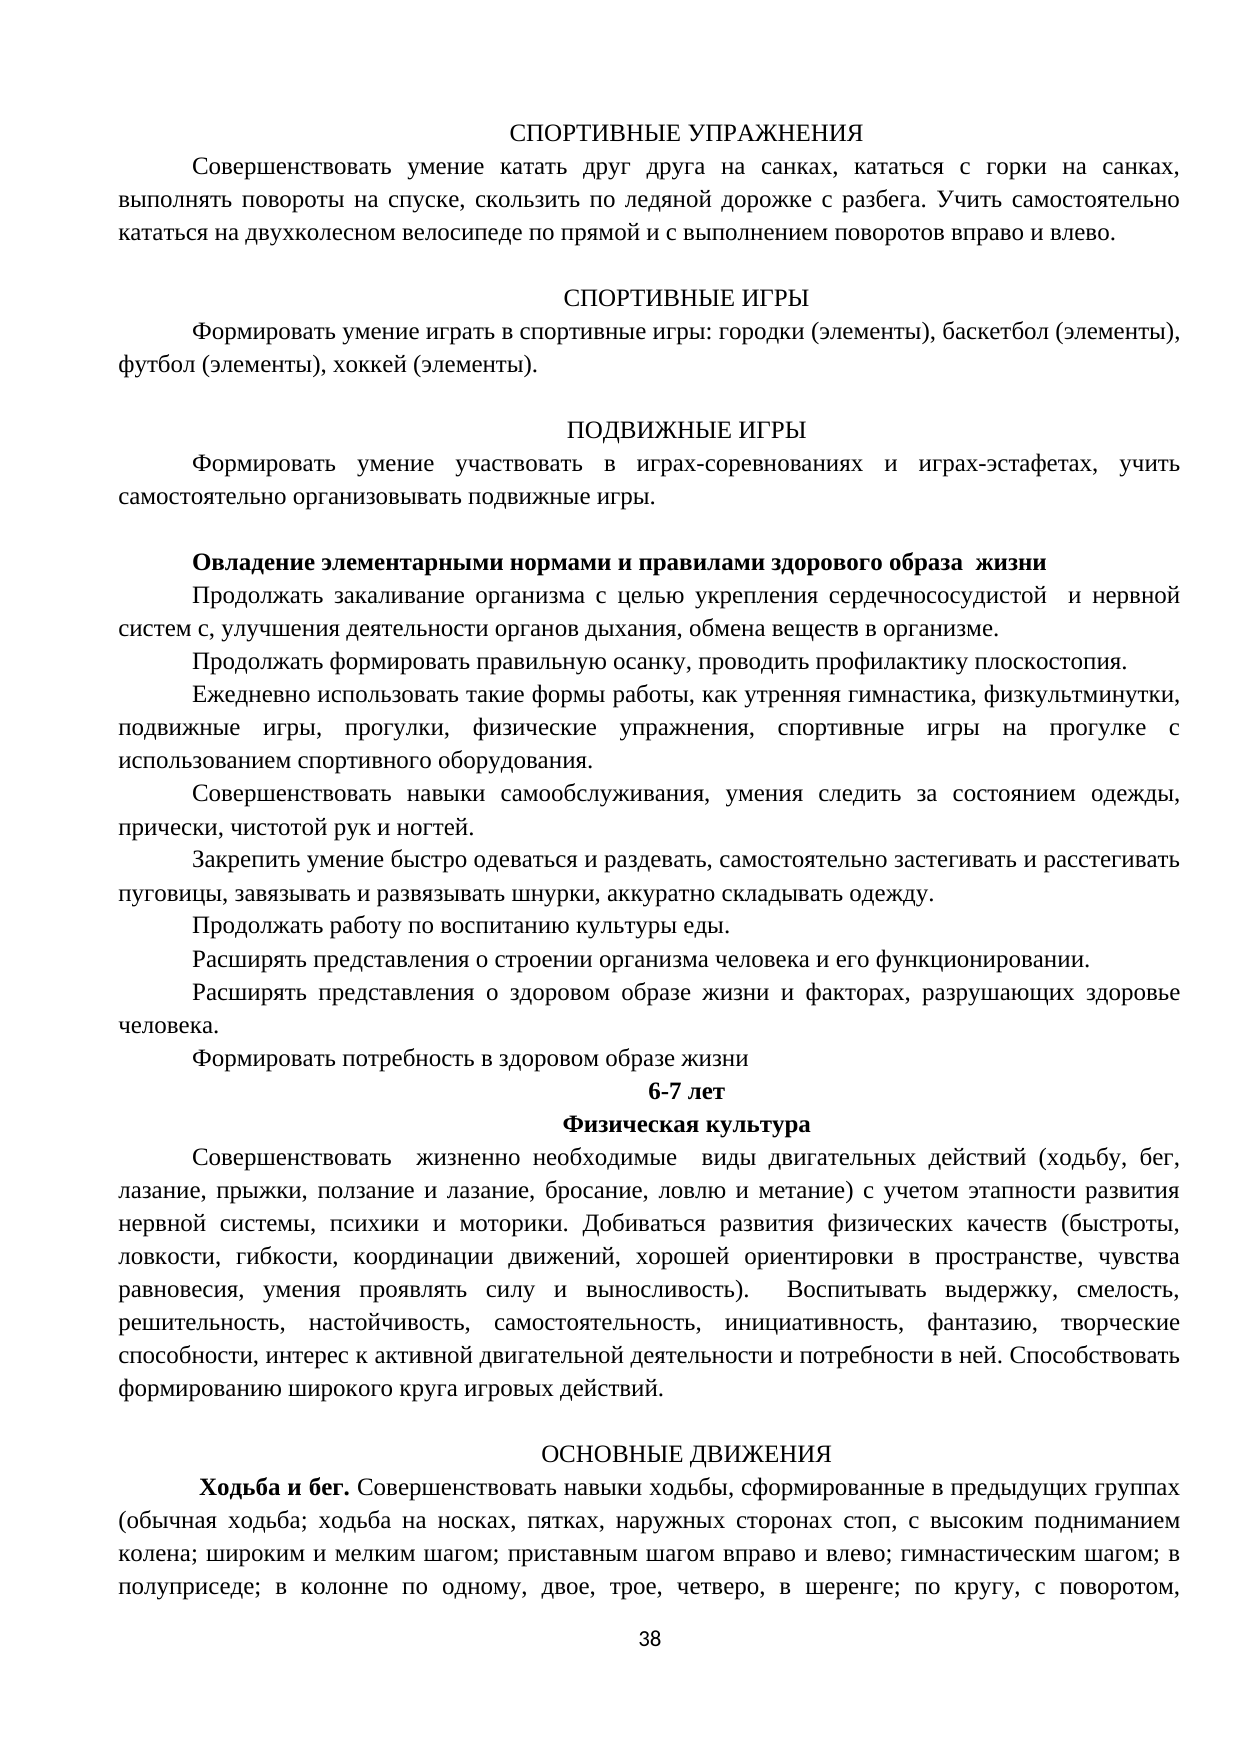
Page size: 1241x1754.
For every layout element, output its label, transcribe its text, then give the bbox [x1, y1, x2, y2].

text Овладение элементарными нормами и правилами здорового образа жизни [118, 547, 1181, 576]
text Формировать потребность в здоровом образе жизни [118, 1043, 1181, 1071]
text Закрепить умение быстро одеваться и раздевать, самостоятельно застегивать и расстегивать пуговицы, завязывать и развязывать шнурки, аккуратно складывать одежду. [118, 844, 1181, 906]
text СПОРТИВНЫЕ УПРАЖНЕНИЯ [118, 118, 1181, 147]
text СПОРТИВНЫЕ ИГРЫ [118, 283, 1181, 312]
text Ежедневно использовать такие формы работы, как утренняя гимнастика, физкультминутки, подвижные игры, прогулки, физические упражнения, спортивные игры на прогулке с использованием спортивного оборудования. [118, 679, 1181, 774]
text Формировать умение участвовать в играх-соревнованиях и играх-эстафетах, учить самостоятельно организовывать подвижные игры. [118, 448, 1181, 510]
text Физическая культура [118, 1109, 1181, 1137]
text Продолжать работу по воспитанию культуры еды. [118, 911, 1181, 939]
text Расширять представления о здоровом образе жизни и факторах, разрушающих здоровье человека. [118, 977, 1181, 1038]
text Совершенствовать жизненно необходимые виды двигательных действий (ходьбу, бег, лазание, прыжки, ползание и лазание, бросание, ловлю и метание) с учетом этапности развития нервной системы, психики и моторики. Добиваться развития физических качеств (быстроты, ловкости, гибкости, координации движений, хорошей ориентировки в пространстве, чувства равновесия, умения проявлять силу и выносливость). Воспитывать выдержку, смелость, решительность, настойчивость, самостоятельность, инициативность, фантазию, творческие способности, интерес к активной двигательной деятельности и потребности в ней. Способствовать формированию широкого круга игровых действий. [118, 1142, 1181, 1402]
text ПОДВИЖНЫЕ ИГРЫ [118, 415, 1181, 444]
text ОСНОВНЫЕ ДВИЖЕНИЯ [118, 1439, 1181, 1468]
text Расширять представления о строении организма человека и его функционировании. [118, 944, 1181, 972]
text Продолжать формировать правильную осанку, проводить профилактику плоскостопия. [118, 646, 1181, 675]
text Продолжать закаливание организма с целью укрепления сердечнососудистой и нервной систем с, улучшения деятельности органов дыхания, обмена веществ в организме. [118, 580, 1181, 642]
text Совершенствовать навыки самообслуживания, умения следить за состоянием одежды, прически, чистотой рук и ногтей. [118, 778, 1181, 840]
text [118, 1472, 1181, 1600]
text Формировать умение играть в спортивные игры: городки (элементы), баскетбол (элементы), футбол (элементы), хоккей (элементы). [118, 316, 1181, 378]
text 6-7 лет [118, 1076, 1181, 1104]
text Совершенствовать умение катать друг друга на санках, кататься с горки на санках, выполнять повороты на спуске, скользить по ледяной дорожке с разбега. Учить самостоятельно кататься на двухколесном велосипеде по прямой и с выполнением поворотов вправо и влево. [118, 151, 1181, 246]
